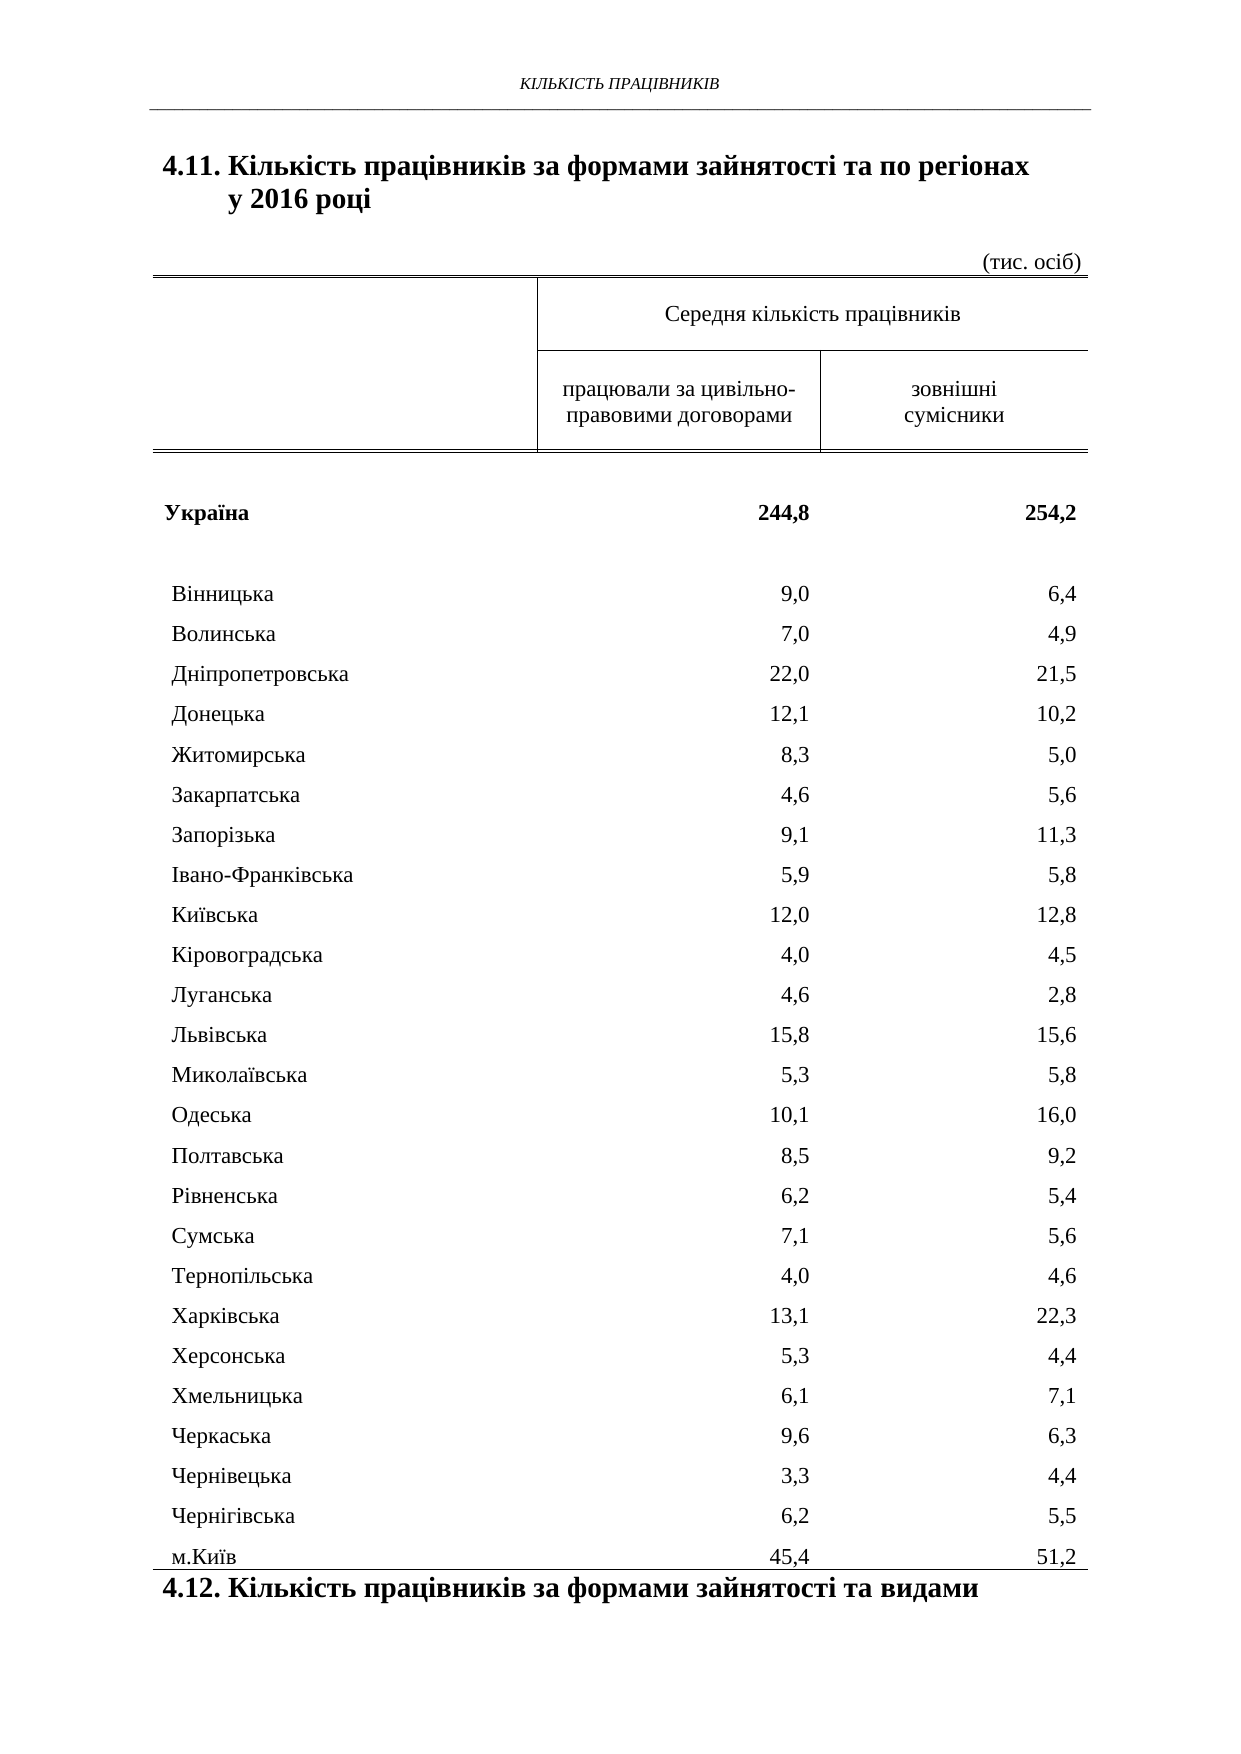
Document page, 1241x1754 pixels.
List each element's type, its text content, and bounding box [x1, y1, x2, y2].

text 4.12. Кількість працівників за формами зайнятості та видами [148, 1570, 1092, 1604]
text (тис. осіб) [148, 248, 1092, 275]
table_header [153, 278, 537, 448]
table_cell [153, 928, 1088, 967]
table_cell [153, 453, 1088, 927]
text у 2016 році [148, 181, 1092, 215]
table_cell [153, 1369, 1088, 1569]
text 4.11. Кількість працівників за формами зайнятості та по регіонах [148, 148, 1092, 181]
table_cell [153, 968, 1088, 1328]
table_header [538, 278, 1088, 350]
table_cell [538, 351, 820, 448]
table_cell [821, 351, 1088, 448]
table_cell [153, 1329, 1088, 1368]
